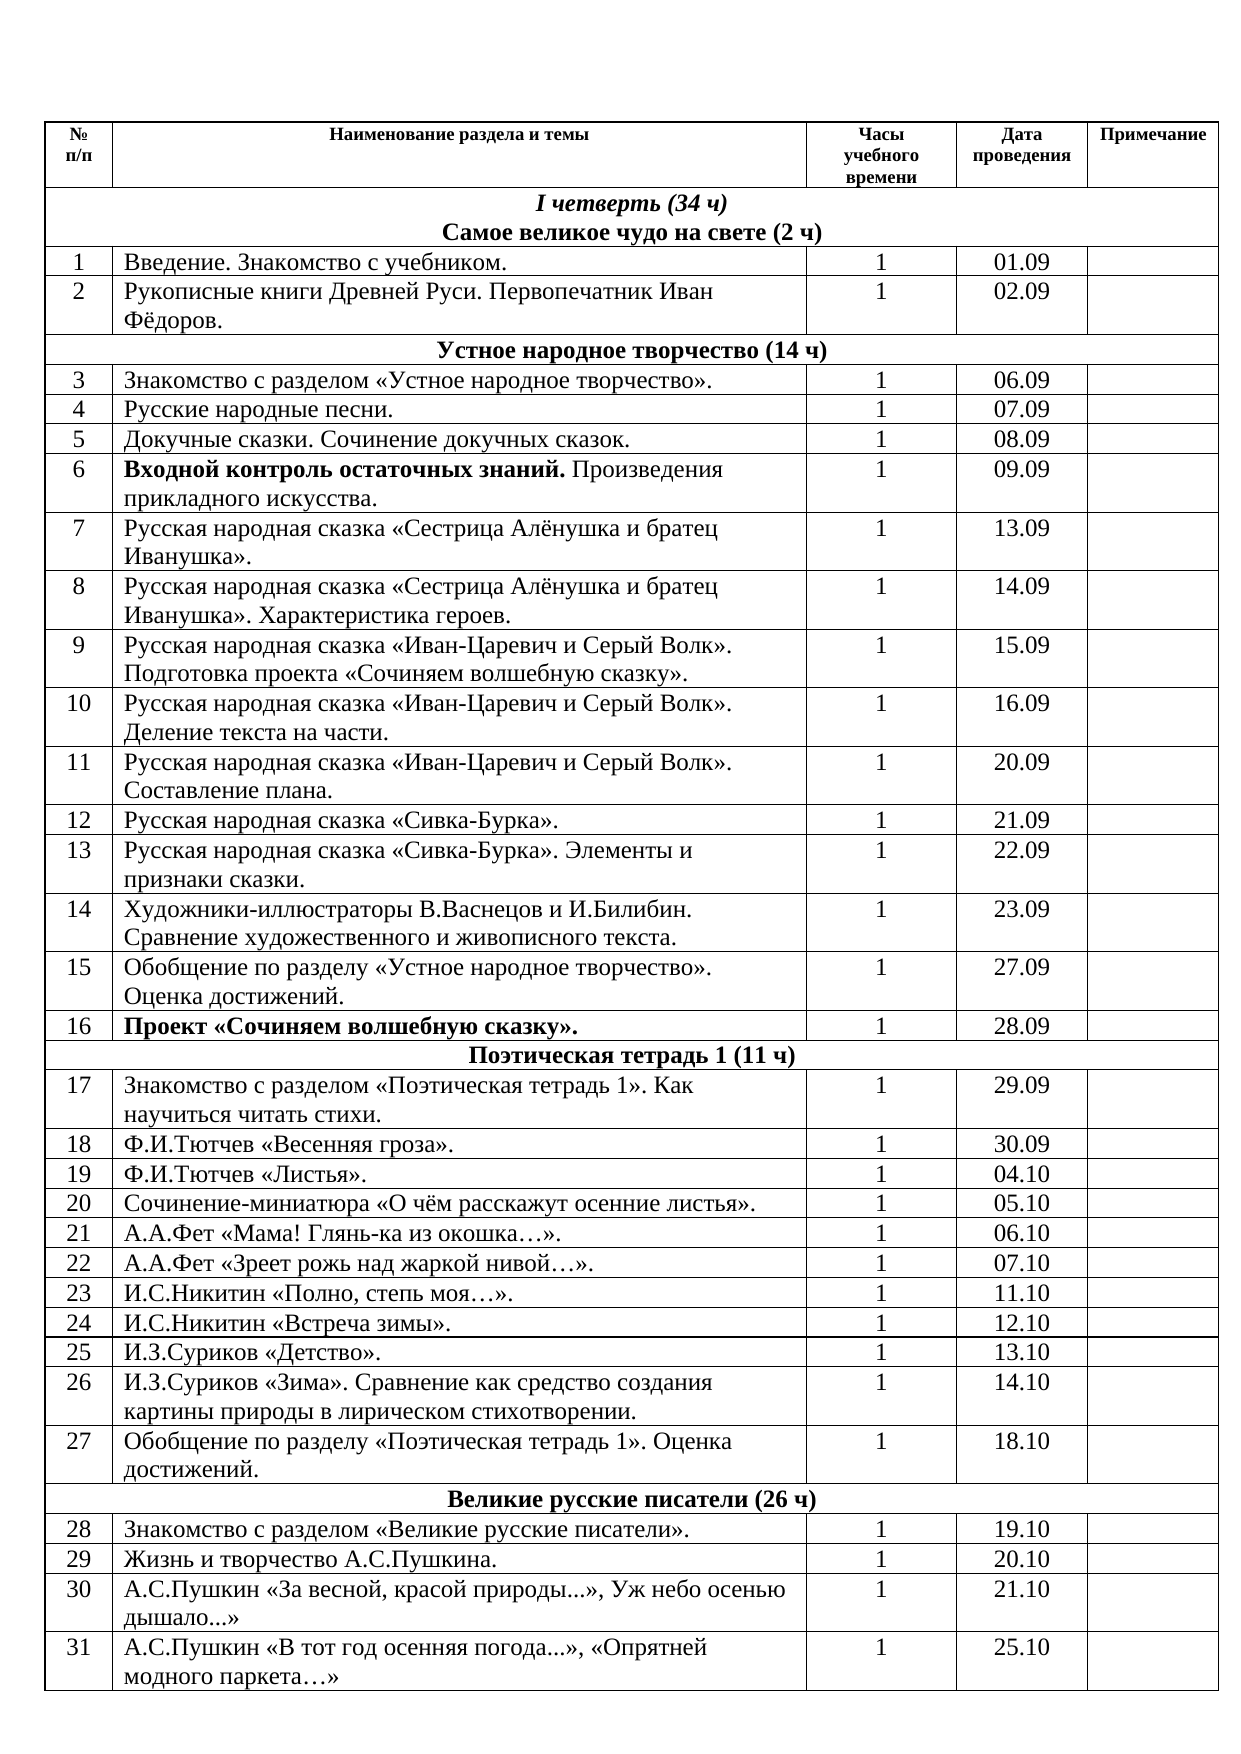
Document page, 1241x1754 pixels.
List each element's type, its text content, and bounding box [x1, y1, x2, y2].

table_cell 14 [46, 894, 112, 951]
table_cell Русская народная сказка «Иван-Царевич и Серый Волк». Деление текста на части. [113, 688, 806, 746]
table_cell 6 [46, 454, 112, 512]
table_cell 30 [46, 1574, 112, 1631]
table_cell Русская народная сказка «Иван-Царевич и Серый Волк». Составление плана. [113, 747, 806, 804]
table_cell [1088, 1278, 1218, 1307]
table_cell 29.09 [957, 1070, 1087, 1128]
table_cell 1 [807, 1278, 956, 1307]
table_cell И.С.Никитин «Встреча зимы». [113, 1308, 806, 1336]
table_cell 20 [46, 1189, 112, 1217]
table_cell Входной контроль остаточных знаний. Произведения прикладного искусства. [113, 454, 806, 512]
table_cell А.А.Фет «Мама! Глянь-ка из окошка…». [113, 1218, 806, 1247]
table_cell А.А.Фет «Зреет рожь над жаркой нивой…». [113, 1248, 806, 1277]
table_cell 30.09 [957, 1129, 1087, 1158]
table_cell 06.09 [957, 365, 1087, 393]
table_cell 1 [807, 1011, 956, 1039]
table_cell Ф.И.Тютчев «Весенняя гроза». [113, 1129, 806, 1158]
table_cell 1 [807, 1189, 956, 1217]
table_cell 1 [807, 1129, 956, 1158]
table_cell [1088, 1338, 1218, 1366]
table_cell [1088, 1632, 1218, 1690]
table_cell 1 [807, 805, 956, 834]
table_cell [1088, 1308, 1218, 1336]
table_cell [1088, 1544, 1218, 1573]
table_cell 07.09 [957, 395, 1087, 423]
table_cell 04.10 [957, 1159, 1087, 1187]
table_cell 1 [807, 1308, 956, 1336]
table_cell 21.10 [957, 1574, 1087, 1631]
table_cell 18.10 [957, 1426, 1087, 1483]
table_cell 1 [807, 1514, 956, 1543]
table_cell 1 [807, 1632, 956, 1690]
table_cell [1088, 365, 1218, 393]
table_cell 1 [807, 1248, 956, 1277]
table_cell 2 [46, 276, 112, 334]
table_cell 28.09 [957, 1011, 1087, 1039]
table_cell 15 [46, 952, 112, 1010]
table_cell 05.10 [957, 1189, 1087, 1217]
table_cell 1 [807, 1426, 956, 1483]
table_cell 4 [46, 395, 112, 423]
table_cell 1 [807, 424, 956, 453]
table_cell 1 [807, 571, 956, 629]
table_cell 12.10 [957, 1308, 1087, 1336]
table_cell 10 [46, 688, 112, 746]
table_header Часы учебного времени [807, 123, 956, 187]
table_header № п/п [46, 123, 112, 187]
table_cell 5 [46, 424, 112, 453]
table_cell И.З.Суриков «Зима». Сравнение как средство создания картины природы в лирическом стихотворении. [113, 1367, 806, 1425]
table_cell [1088, 952, 1218, 1010]
table_cell Художники-иллюстраторы В.Васнецов и И.Билибин. Сравнение художественного и живописного текста. [113, 894, 806, 951]
table_cell 1 [807, 1159, 956, 1187]
table_cell 12 [46, 805, 112, 834]
table_cell Устное народное творчество (14 ч) [46, 335, 1218, 364]
table_cell 22 [46, 1248, 112, 1277]
table_cell 25.10 [957, 1632, 1087, 1690]
table_cell Введение. Знакомство с учебником. [113, 247, 806, 275]
table_cell [1088, 894, 1218, 951]
table_cell 1 [807, 513, 956, 570]
table_cell 17 [46, 1070, 112, 1128]
table_cell 21 [46, 1218, 112, 1247]
table_header Дата проведения [957, 123, 1087, 187]
table_cell Поэтическая тетрадь 1 (11 ч) [46, 1041, 1218, 1069]
table_cell [1088, 1367, 1218, 1425]
table_cell 1 [46, 247, 112, 275]
table_cell [1088, 276, 1218, 334]
table_cell 27 [46, 1426, 112, 1483]
table_cell [1088, 247, 1218, 275]
table_cell 1 [807, 1367, 956, 1425]
table_cell Рукописные книги Древней Руси. Первопечатник Иван Фёдоров. [113, 276, 806, 334]
table_cell 14.09 [957, 571, 1087, 629]
table_cell И.С.Никитин «Полно, степь моя…». [113, 1278, 806, 1307]
table_cell [1088, 1426, 1218, 1483]
table_cell Русская народная сказка «Иван-Царевич и Серый Волк». Подготовка проекта «Сочиняем волшебную сказку». [113, 630, 806, 687]
table_cell Обобщение по разделу «Устное народное творчество». Оценка достижений. [113, 952, 806, 1010]
table_cell [1088, 1514, 1218, 1543]
table_cell 1 [807, 747, 956, 804]
table_cell 13.09 [957, 513, 1087, 570]
table_cell 9 [46, 630, 112, 687]
table_header Примечание [1088, 123, 1218, 187]
table_cell 3 [46, 365, 112, 393]
table_cell 11.10 [957, 1278, 1087, 1307]
table_cell [1088, 571, 1218, 629]
table_cell Русские народные песни. [113, 395, 806, 423]
table_cell [1088, 1011, 1218, 1039]
table_cell Жизнь и творчество А.С.Пушкина. [113, 1544, 806, 1573]
table_cell 1 [807, 1544, 956, 1573]
table_cell 11 [46, 747, 112, 804]
table_cell Обобщение по разделу «Поэтическая тетрадь 1». Оценка достижений. [113, 1426, 806, 1483]
table_cell [1088, 1218, 1218, 1247]
table_cell И.З.Суриков «Детство». [113, 1338, 806, 1366]
table_cell 8 [46, 571, 112, 629]
table_cell Русская народная сказка «Сестрица Алёнушка и братец Иванушка». Характеристика героев. [113, 571, 806, 629]
table_cell 13 [46, 835, 112, 893]
table_cell 1 [807, 630, 956, 687]
table_cell 07.10 [957, 1248, 1087, 1277]
table_cell [1088, 1129, 1218, 1158]
table_cell 1 [807, 454, 956, 512]
table_cell [1088, 747, 1218, 804]
table_cell Русская народная сказка «Сивка-Бурка». [113, 805, 806, 834]
table_cell 20.10 [957, 1544, 1087, 1573]
table_cell 18 [46, 1129, 112, 1158]
table_cell 1 [807, 247, 956, 275]
table_cell [1088, 835, 1218, 893]
table_cell [1088, 1248, 1218, 1277]
table_cell [1088, 424, 1218, 453]
table_cell 1 [807, 395, 956, 423]
table_cell А.С.Пушкин «В тот год осенняя погода...», «Опрятней модного паркета…» [113, 1632, 806, 1690]
table_cell Знакомство с разделом «Поэтическая тетрадь 1». Как научиться читать стихи. [113, 1070, 806, 1128]
table_cell Великие русские писатели (26 ч) [46, 1484, 1218, 1513]
table_cell 02.09 [957, 276, 1087, 334]
table_cell 1 [807, 1218, 956, 1247]
table_cell 7 [46, 513, 112, 570]
table_cell 15.09 [957, 630, 1087, 687]
table_cell 14.10 [957, 1367, 1087, 1425]
table_cell 1 [807, 835, 956, 893]
table_cell 23 [46, 1278, 112, 1307]
table_cell Русская народная сказка «Сивка-Бурка». Элементы и признаки сказки. [113, 835, 806, 893]
table_cell [1088, 1189, 1218, 1217]
table_cell 29 [46, 1544, 112, 1573]
table_cell 28 [46, 1514, 112, 1543]
table_cell 06.10 [957, 1218, 1087, 1247]
table_cell [1088, 395, 1218, 423]
table_cell [1088, 1070, 1218, 1128]
table_cell 01.09 [957, 247, 1087, 275]
table_cell Русская народная сказка «Сестрица Алёнушка и братец Иванушка». [113, 513, 806, 570]
table_cell Знакомство с разделом «Великие русские писатели». [113, 1514, 806, 1543]
table_cell [1088, 513, 1218, 570]
table_cell 1 [807, 276, 956, 334]
table_cell 22.09 [957, 835, 1087, 893]
table_cell [1088, 630, 1218, 687]
table_cell А.С.Пушкин «За весной, красой природы...», Уж небо осенью дышало...» [113, 1574, 806, 1631]
table_cell 19 [46, 1159, 112, 1187]
table_cell Докучные сказки. Сочинение докучных сказок. [113, 424, 806, 453]
table_cell [1088, 1159, 1218, 1187]
table_cell 27.09 [957, 952, 1087, 1010]
table_cell 1 [807, 1574, 956, 1631]
table_cell 20.09 [957, 747, 1087, 804]
table_cell [1088, 688, 1218, 746]
table_cell 1 [807, 1338, 956, 1366]
table_cell Сочинение-миниатюра «О чём расскажут осенние листья». [113, 1189, 806, 1217]
table_cell 16 [46, 1011, 112, 1039]
table_cell 23.09 [957, 894, 1087, 951]
table_header Наименование раздела и темы [113, 123, 806, 187]
table_cell Проект «Сочиняем волшебную сказку». [113, 1011, 806, 1039]
table_cell 25 [46, 1338, 112, 1366]
table_cell I четверть (34 ч) Самое великое чудо на свете (2 ч) [46, 188, 1218, 246]
table_cell 16.09 [957, 688, 1087, 746]
table_cell 26 [46, 1367, 112, 1425]
table_cell 08.09 [957, 424, 1087, 453]
table_cell 19.10 [957, 1514, 1087, 1543]
table_cell [1088, 454, 1218, 512]
table_cell 24 [46, 1308, 112, 1336]
table_cell 21.09 [957, 805, 1087, 834]
table_cell 1 [807, 894, 956, 951]
table_cell 1 [807, 688, 956, 746]
table_cell 1 [807, 365, 956, 393]
table_cell 09.09 [957, 454, 1087, 512]
table_cell [1088, 805, 1218, 834]
table_cell Ф.И.Тютчев «Листья». [113, 1159, 806, 1187]
table_cell Знакомство с разделом «Устное народное творчество». [113, 365, 806, 393]
table_cell [1088, 1574, 1218, 1631]
table_cell 1 [807, 952, 956, 1010]
table_cell 31 [46, 1632, 112, 1690]
table_cell 1 [807, 1070, 956, 1128]
table_cell 13.10 [957, 1338, 1087, 1366]
